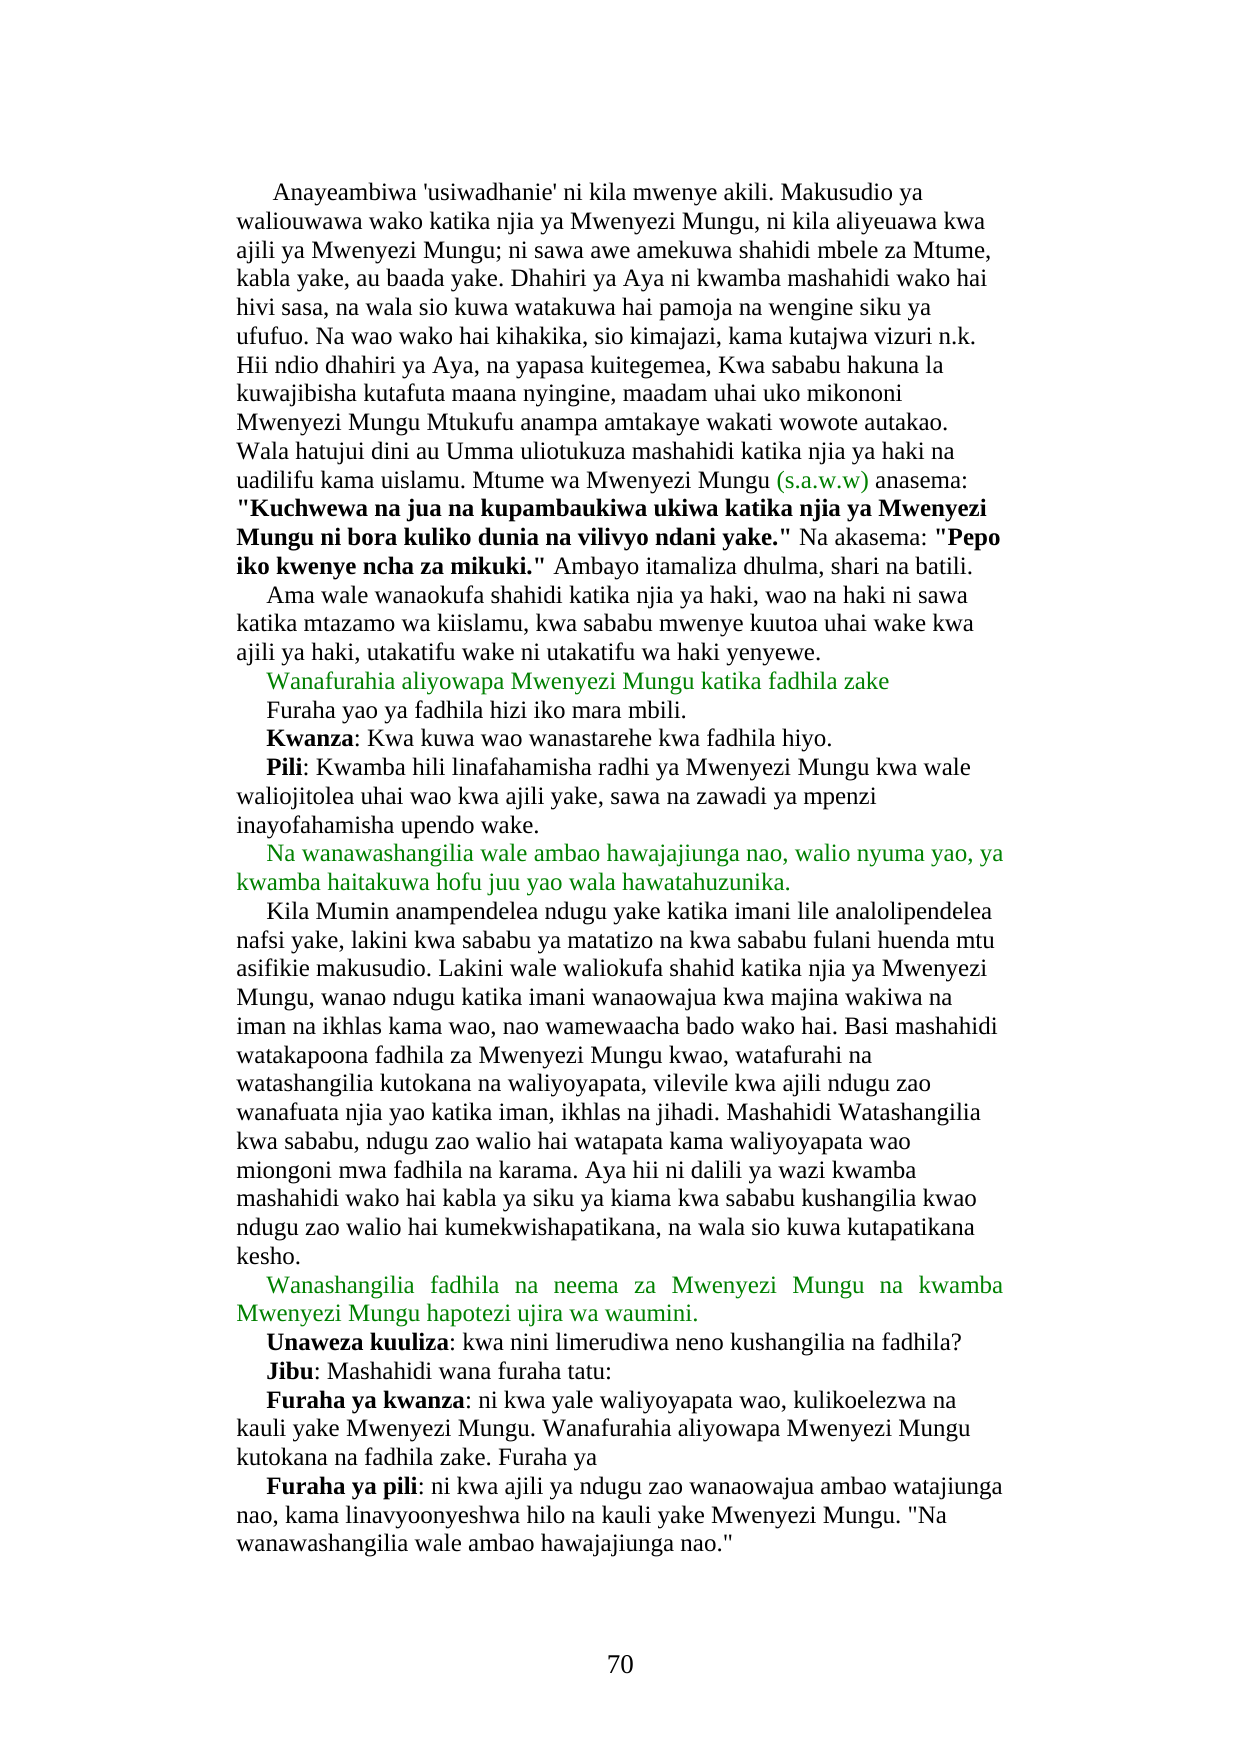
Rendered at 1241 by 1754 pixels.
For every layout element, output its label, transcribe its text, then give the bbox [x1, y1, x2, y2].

text Unaweza kuuliza: kwa nini limerudiwa neno kushangilia na fadhila? [236, 1327, 1004, 1356]
text Wanashangilia fadhila na neema za Mwenyezi Mungu na kwamba Mwenyezi Mungu hapotezi ujira wa waumini. [236, 1270, 1004, 1327]
text Wanafurahia aliyowapa Mwenyezi Mungu katika fadhila zake [236, 666, 1004, 695]
text Kwanza: Kwa kuwa wao wanastarehe kwa fadhila hiyo. [236, 723, 1004, 752]
text Furaha yao ya fadhila hizi iko mara mbili. [236, 695, 1004, 723]
text Na wanawashangilia wale ambao hawajajiunga nao, walio nyuma yao, ya kwamba haitakuwa hofu juu yao wala hawatahuzunika. [236, 838, 1004, 896]
text Jibu: Mashahidi wana furaha tatu: [236, 1356, 1004, 1385]
text Ama wale wanaokufa shahidi katika njia ya haki, wao na haki ni sawa katika mtazamo wa kiislamu, kwa sababu mwenye kuutoa uhai wake kwa ajili ya haki, utakatifu wake ni utakatifu wa haki yenyewe. [236, 580, 1004, 666]
text Furaha ya kwanza: ni kwa yale waliyoyapata wao, kulikoelezwa na kauli yake Mwenyezi Mungu. Wanafurahia aliyowapa Mwenyezi Mungu kutokana na fadhila zake. Furaha ya [236, 1385, 1004, 1471]
text Kila Mumin anampendelea ndugu yake katika imani lile analolipendelea nafsi yake, lakini kwa sababu ya matatizo na kwa sababu fulani huenda mtu asifikie makusudio. Lakini wale waliokufa shahid katika njia ya Mwenyezi Mungu, wanao ndugu katika imani wanaowajua kwa majina wakiwa na iman na ikhlas kama wao, nao wamewaacha bado wako hai. Basi mashahidi watakapoona fadhila za Mwenyezi Mungu kwao, watafurahi na watashangilia kutokana na waliyoyapata, vilevile kwa ajili ndugu zao wanafuata njia yao katika iman, ikhlas na jihadi. Mashahidi Watashangilia kwa sababu, ndugu zao walio hai watapata kama waliyoyapata wao miongoni mwa fadhila na karama. Aya hii ni dalili ya wazi kwamba mashahidi wako hai kabla ya siku ya kiama kwa sababu kushangilia kwao ndugu zao walio hai kumekwishapatikana, na wala sio kuwa kutapatikana kesho. [236, 896, 1004, 1270]
text Furaha ya pili: ni kwa ajili ya ndugu zao wanaowajua ambao watajiunga nao, kama linavyoonyeshwa hilo na kauli yake Mwenyezi Mungu. "Na wanawashangilia wale ambao hawajajiunga nao." [236, 1471, 1004, 1557]
text Anayeambiwa 'usiwadhanie' ni kila mwenye akili. Makusudio ya waliouwawa wako katika njia ya Mwenyezi Mungu, ni kila aliyeuawa kwa ajili ya Mwenyezi Mungu; ni sawa awe amekuwa shahidi mbele za Mtume, kabla yake, au baada yake. Dhahiri ya Aya ni kwamba mashahidi wako hai hivi sasa, na wala sio kuwa watakuwa hai pamoja na wengine siku ya ufufuo. Na wao wako hai kihakika, sio kimajazi, kama kutajwa vizuri n.k. Hii ndio dhahiri ya Aya, na yapasa kuitegemea, Kwa sababu hakuna la kuwajibisha kutafuta maana nyingine, maadam uhai uko mikononi Mwenyezi Mungu Mtukufu anampa amtakaye wakati wowote autakao. Wala hatujui dini au Umma uliotukuza mashahidi katika njia ya haki na uadilifu kama uislamu. Mtume wa Mwenyezi Mungu (s.a.w.w) anasema: "Kuchwewa na jua na kupambaukiwa ukiwa katika njia ya Mwenyezi Mungu ni bora kuliko dunia na vilivyo ndani yake." Na akasema: "Pepo iko kwenye ncha za mikuki." Ambayo itamaliza dhulma, shari na batili. [236, 177, 1004, 580]
text Pili: Kwamba hili linafahamisha radhi ya Mwenyezi Mungu kwa wale waliojitolea uhai wao kwa ajili yake, sawa na zawadi ya mpenzi inayofahamisha upendo wake. [236, 752, 1004, 838]
